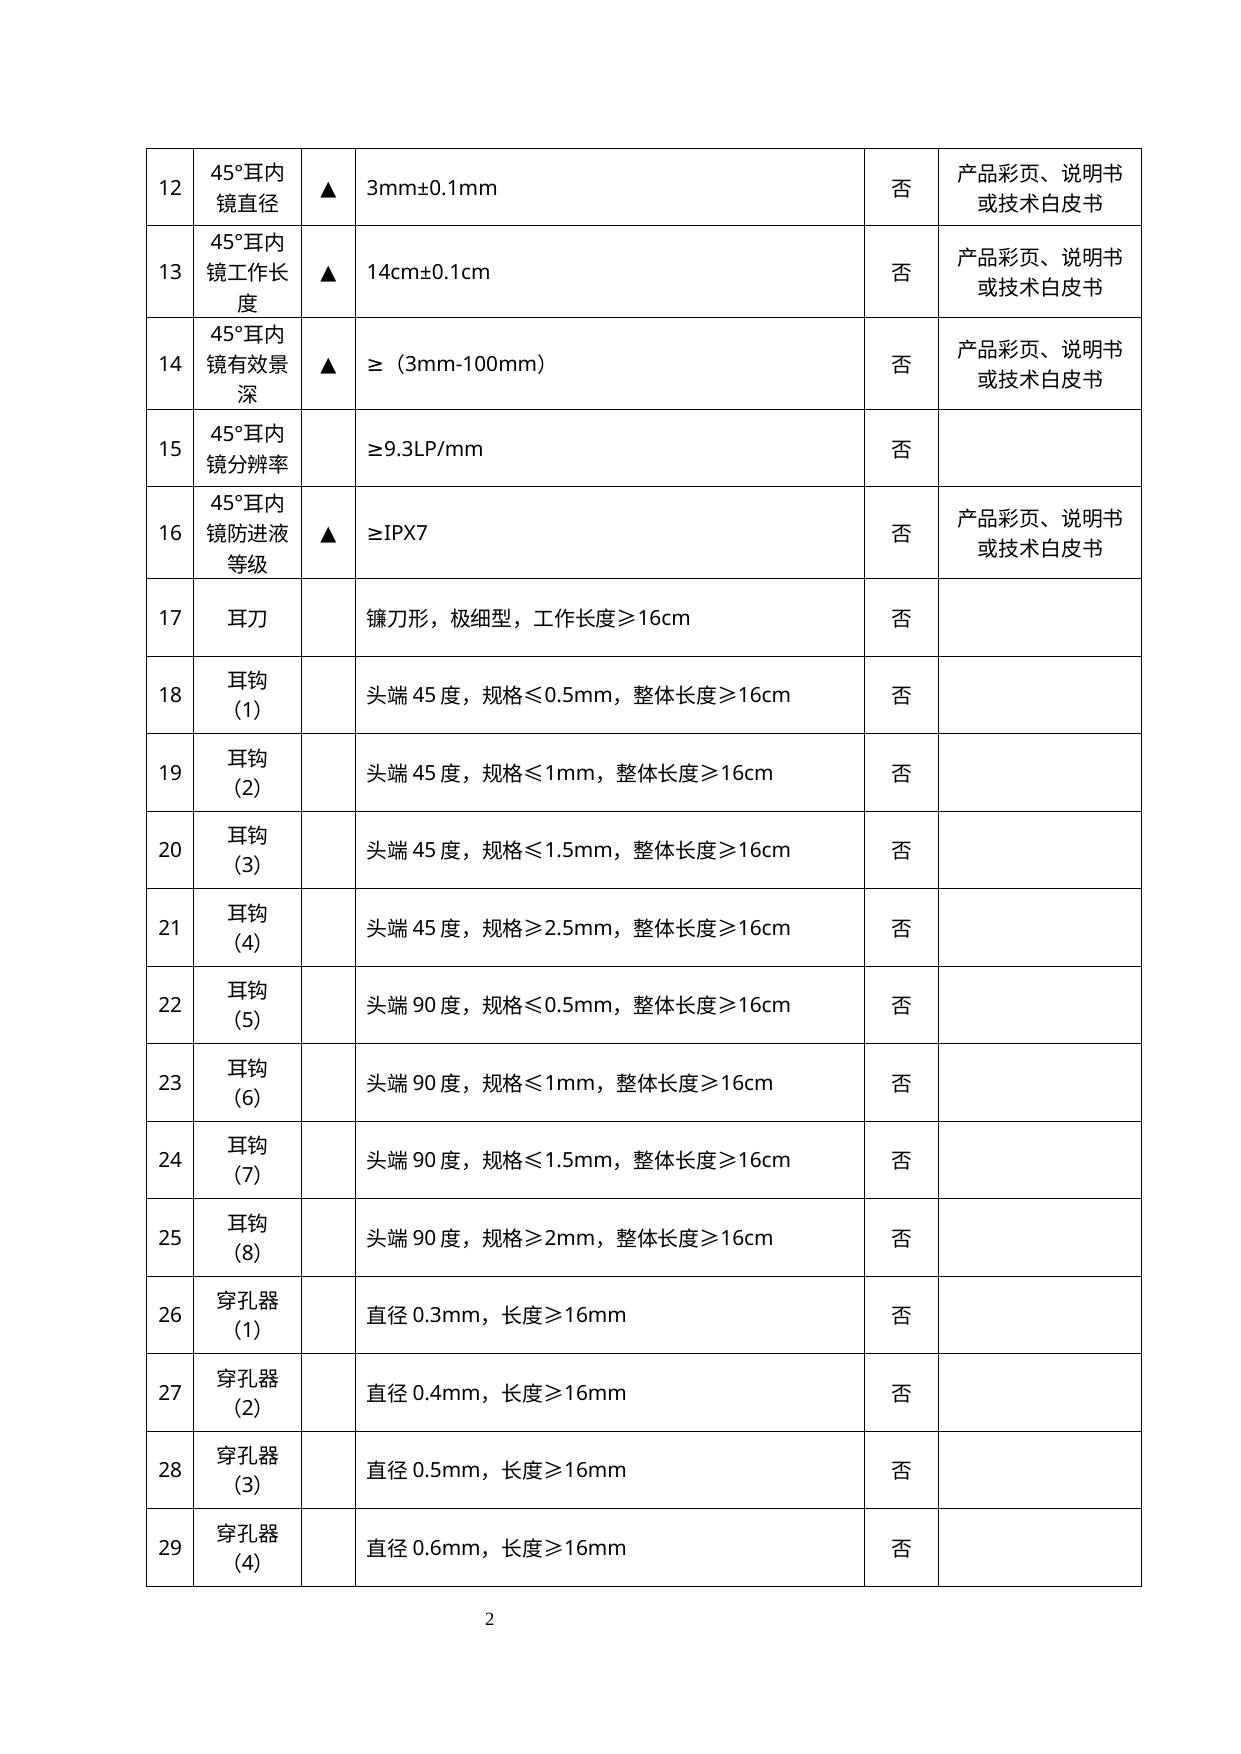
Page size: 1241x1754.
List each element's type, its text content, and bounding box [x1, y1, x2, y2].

table_cell 耳钩（8） [194, 1199, 301, 1276]
table_cell 否 [865, 318, 938, 409]
table_cell ≥（3mm-100mm） [356, 318, 864, 409]
table_cell 产品彩页、说明书或技术白皮书 [939, 226, 1141, 317]
table_cell 耳钩（2） [194, 734, 301, 811]
table_cell 头端45度，规格≥2.5mm，整体长度≥16cm [356, 889, 864, 966]
table_cell 否 [865, 579, 938, 656]
table_cell [939, 1509, 1141, 1586]
table_cell [302, 889, 355, 966]
table_cell [302, 1432, 355, 1508]
table_cell 否 [865, 889, 938, 966]
table_cell 29 [147, 1509, 193, 1586]
table_cell [939, 1122, 1141, 1198]
table_cell 产品彩页、说明书或技术白皮书 [939, 318, 1141, 409]
table_cell 否 [865, 487, 938, 578]
table_cell [302, 1509, 355, 1586]
table_cell 否 [865, 1122, 938, 1198]
table_cell 头端45度，规格≤1.5mm，整体长度≥16cm [356, 812, 864, 888]
table_cell 否 [865, 812, 938, 888]
table_cell 直径0.3mm，长度≥16mm [356, 1277, 864, 1353]
table_cell [302, 579, 355, 656]
table_cell [939, 657, 1141, 733]
table_cell [939, 734, 1141, 811]
table_cell [302, 1354, 355, 1431]
table_cell 14 [147, 318, 193, 409]
table_cell [939, 1199, 1141, 1276]
table_cell 直径0.6mm，长度≥16mm [356, 1509, 864, 1586]
table_cell [939, 1432, 1141, 1508]
table_cell 否 [865, 149, 938, 225]
table_cell 产品彩页、说明书或技术白皮书 [939, 149, 1141, 225]
table_cell 耳钩（7） [194, 1122, 301, 1198]
table_cell 穿孔器（3） [194, 1432, 301, 1508]
table_cell 直径0.5mm，长度≥16mm [356, 1432, 864, 1508]
table_cell [302, 1277, 355, 1353]
table_cell 否 [865, 1044, 938, 1121]
table_cell 26 [147, 1277, 193, 1353]
table_cell 27 [147, 1354, 193, 1431]
table_cell [302, 734, 355, 811]
table_cell 25 [147, 1199, 193, 1276]
table_cell 头端90度，规格≤1.5mm，整体长度≥16cm [356, 1122, 864, 1198]
table_cell 15 [147, 410, 193, 486]
table_cell 45°耳内镜直径 [194, 149, 301, 225]
table_cell [939, 812, 1141, 888]
table_cell 17 [147, 579, 193, 656]
table_cell 否 [865, 967, 938, 1043]
table_cell 16 [147, 487, 193, 578]
table_cell 头端90度，规格≥2mm，整体长度≥16cm [356, 1199, 864, 1276]
table_cell ▲ [302, 226, 355, 317]
table_cell ≥9.3LP/mm [356, 410, 864, 486]
table_cell 穿孔器（2） [194, 1354, 301, 1431]
table_cell 19 [147, 734, 193, 811]
table_cell 耳刀 [194, 579, 301, 656]
table_cell 28 [147, 1432, 193, 1508]
table_cell 穿孔器（4） [194, 1509, 301, 1586]
table_cell [939, 1354, 1141, 1431]
table_cell 20 [147, 812, 193, 888]
table_cell [939, 1277, 1141, 1353]
table_cell [939, 410, 1141, 486]
table_cell 否 [865, 1199, 938, 1276]
table_cell 否 [865, 1277, 938, 1353]
table_cell 头端45度，规格≤1mm，整体长度≥16cm [356, 734, 864, 811]
table_cell 22 [147, 967, 193, 1043]
table_cell ▲ [302, 149, 355, 225]
table_cell 12 [147, 149, 193, 225]
table_cell 14cm±0.1cm [356, 226, 864, 317]
table_cell 3mm±0.1mm [356, 149, 864, 225]
table_cell 24 [147, 1122, 193, 1198]
table_cell [302, 1044, 355, 1121]
table_cell 耳钩（6） [194, 1044, 301, 1121]
table_cell 45°耳内镜有效景深 [194, 318, 301, 409]
table_cell 否 [865, 226, 938, 317]
table_cell 镰刀形，极细型，工作长度≥16cm [356, 579, 864, 656]
table_cell 21 [147, 889, 193, 966]
table_cell 否 [865, 1432, 938, 1508]
table_cell ▲ [302, 318, 355, 409]
table_cell 13 [147, 226, 193, 317]
table_cell ▲ [302, 487, 355, 578]
table_cell 头端90度，规格≤1mm，整体长度≥16cm [356, 1044, 864, 1121]
table_cell 耳钩（4） [194, 889, 301, 966]
table_cell 穿孔器（1） [194, 1277, 301, 1353]
table_cell 耳钩（3） [194, 812, 301, 888]
table_cell 45°耳内镜工作长度 [194, 226, 301, 317]
table_cell 否 [865, 1509, 938, 1586]
table_cell 头端90度，规格≤0.5mm，整体长度≥16cm [356, 967, 864, 1043]
table_cell [302, 1199, 355, 1276]
table_cell ≥IPX7 [356, 487, 864, 578]
table_cell 45°耳内镜分辨率 [194, 410, 301, 486]
table_cell 直径0.4mm，长度≥16mm [356, 1354, 864, 1431]
table_cell 23 [147, 1044, 193, 1121]
table_cell [939, 1044, 1141, 1121]
table_cell 头端45度，规格≤0.5mm，整体长度≥16cm [356, 657, 864, 733]
table_cell [302, 812, 355, 888]
table_cell 产品彩页、说明书或技术白皮书 [939, 487, 1141, 578]
table_cell [939, 579, 1141, 656]
table_cell 否 [865, 657, 938, 733]
table_cell [302, 410, 355, 486]
table_cell 45°耳内镜防进液等级 [194, 487, 301, 578]
table_cell 否 [865, 1354, 938, 1431]
table_cell [302, 657, 355, 733]
table_cell 耳钩（1） [194, 657, 301, 733]
table_cell [302, 967, 355, 1043]
table_cell [302, 1122, 355, 1198]
table_cell [939, 967, 1141, 1043]
table_cell [939, 889, 1141, 966]
table_cell 否 [865, 734, 938, 811]
table_cell 耳钩（5） [194, 967, 301, 1043]
table_cell 18 [147, 657, 193, 733]
table_cell 否 [865, 410, 938, 486]
